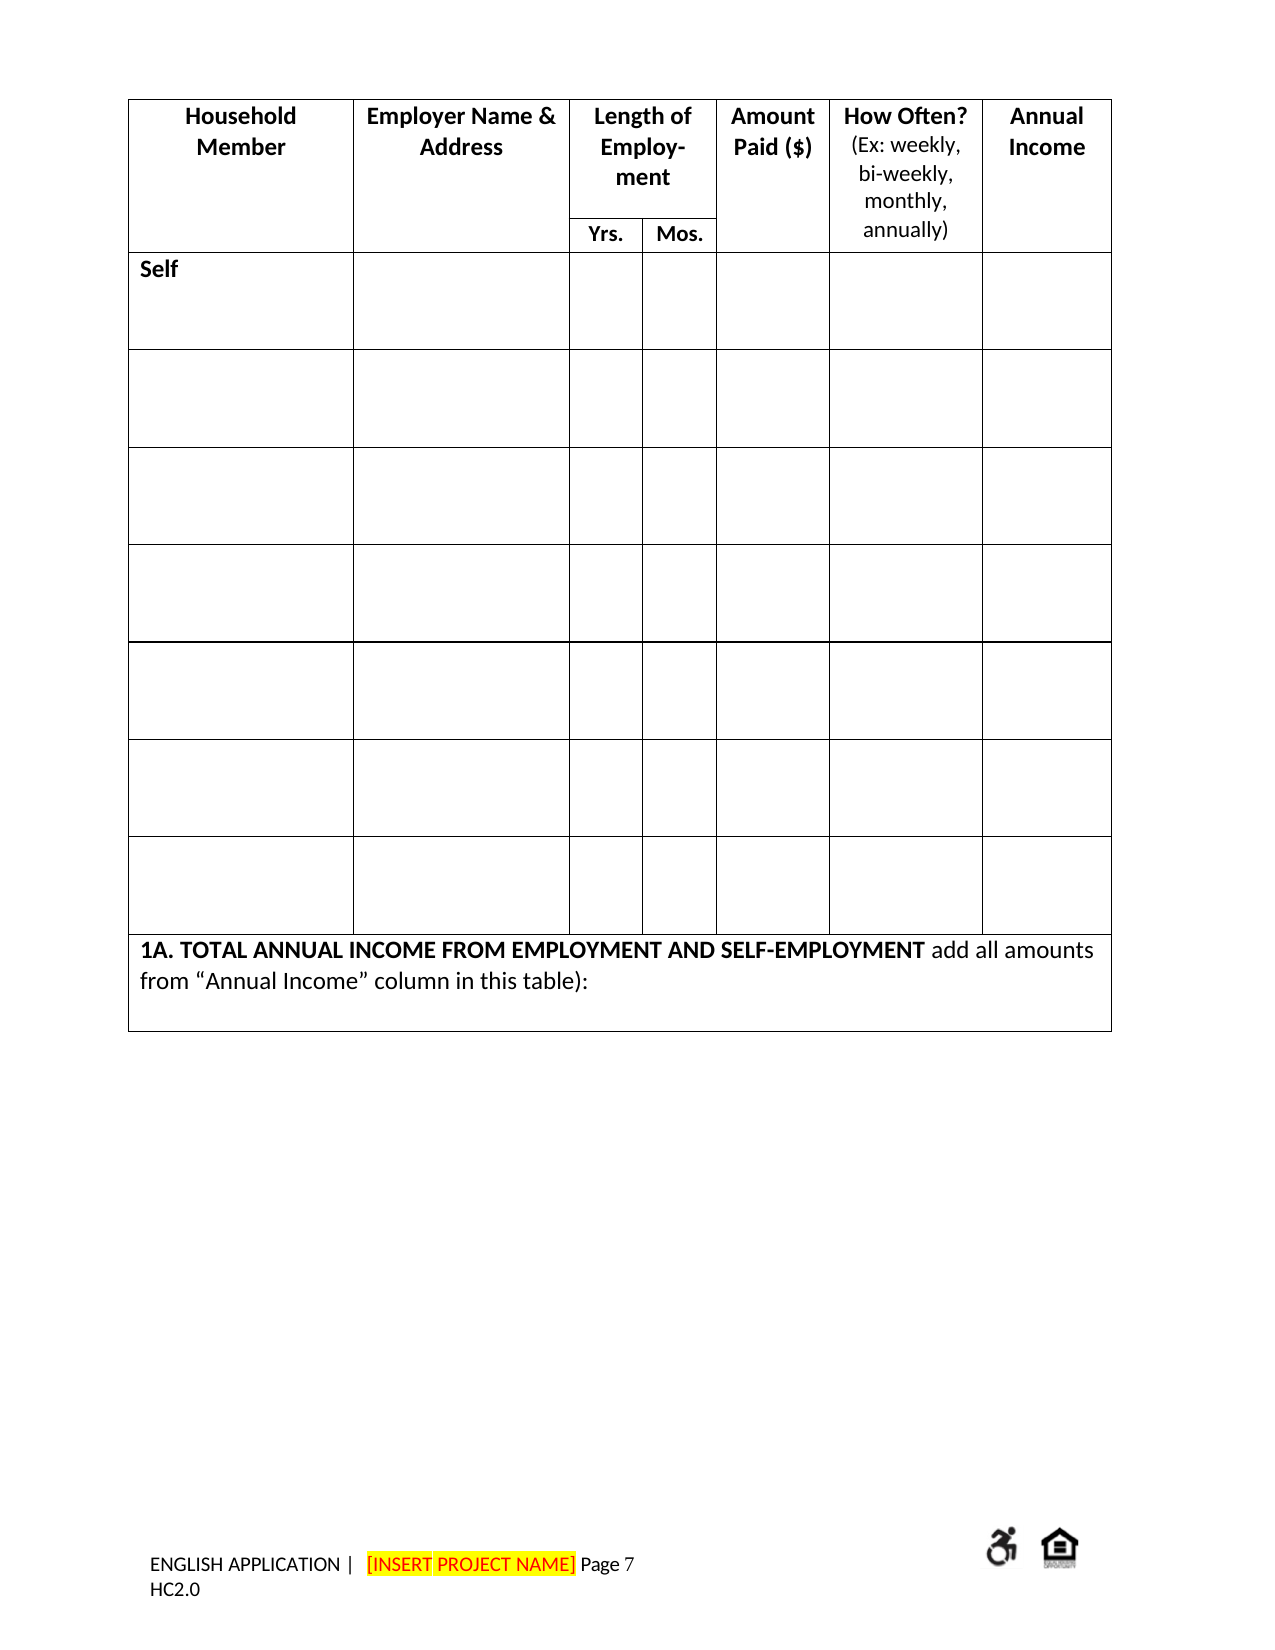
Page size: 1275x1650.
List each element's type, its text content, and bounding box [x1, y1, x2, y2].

table_cell Length of Employ-ment [570, 100, 716, 218]
picture [1038, 1524, 1080, 1570]
table_cell [570, 448, 642, 544]
table_cell [129, 643, 353, 739]
table_cell [354, 643, 569, 739]
table_cell [983, 448, 1111, 544]
table_cell [717, 545, 829, 641]
table_cell [354, 837, 569, 934]
table_cell [570, 740, 642, 836]
table_cell Self [129, 253, 353, 349]
table_cell [983, 740, 1111, 836]
table_cell [983, 350, 1111, 447]
table_cell [643, 253, 716, 349]
table_cell [717, 837, 829, 934]
table_cell Employer Name & Address [354, 100, 569, 252]
table_cell [983, 643, 1111, 739]
table_cell Household Member [129, 100, 353, 252]
table_cell [830, 837, 982, 934]
table_cell [354, 253, 569, 349]
table_cell Amount Paid ($) [717, 100, 829, 252]
table_cell [830, 740, 982, 836]
table_cell [983, 253, 1111, 349]
table_cell [717, 448, 829, 544]
table_cell [570, 643, 642, 739]
table_cell [983, 837, 1111, 934]
table_cell [830, 545, 982, 641]
table_cell [570, 253, 642, 349]
table_cell [717, 740, 829, 836]
table_cell [830, 643, 982, 739]
table_cell [643, 837, 716, 934]
table_cell [983, 545, 1111, 641]
table_cell [643, 350, 716, 447]
table_cell Annual Income [983, 100, 1111, 252]
table_cell [643, 643, 716, 739]
table_cell [354, 740, 569, 836]
table_cell [129, 350, 353, 447]
table_cell [129, 740, 353, 836]
table_cell [643, 545, 716, 641]
table_cell [129, 837, 353, 934]
table_cell How Often? (Ex: weekly, bi-weekly, monthly, annually) [830, 100, 982, 252]
table_cell [570, 837, 642, 934]
table_cell [354, 350, 569, 447]
table_cell [354, 545, 569, 641]
table_cell [129, 448, 353, 544]
table_cell [570, 350, 642, 447]
table_cell [717, 253, 829, 349]
table_cell [354, 448, 569, 544]
table_cell [643, 740, 716, 836]
table_cell [717, 643, 829, 739]
table_cell 1A. TOTAL ANNUAL INCOME FROM EMPLOYMENT AND SELF-EMPLOYMENT add all amounts from “Annual Income” column in this table): [129, 935, 1111, 1031]
table_cell Yrs. [570, 219, 642, 252]
table_cell [717, 350, 829, 447]
table_cell [129, 545, 353, 641]
table_cell [830, 253, 982, 349]
table_cell [570, 545, 642, 641]
table_cell [830, 350, 982, 447]
table_cell [830, 448, 982, 544]
picture [978, 1523, 1024, 1569]
table_cell Mos. [643, 219, 716, 252]
table_cell [643, 448, 716, 544]
